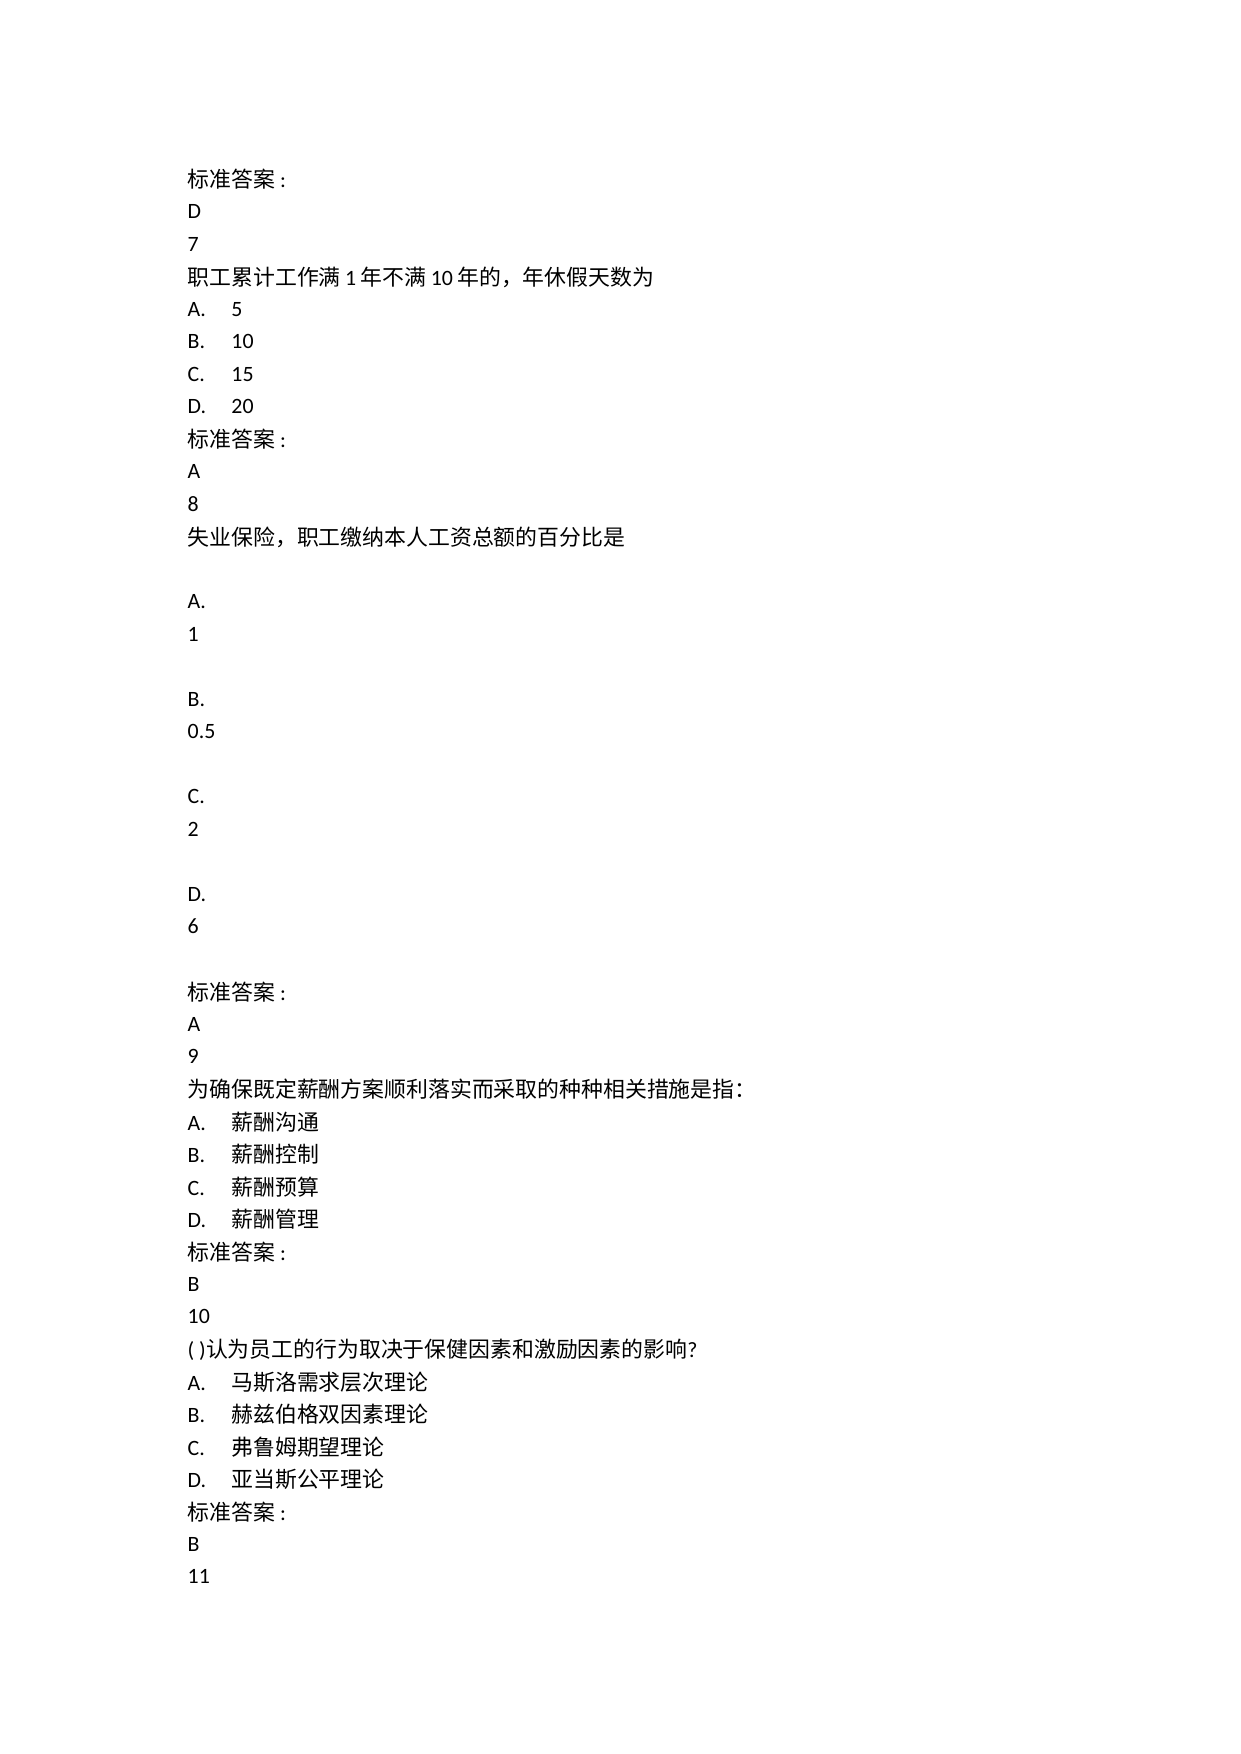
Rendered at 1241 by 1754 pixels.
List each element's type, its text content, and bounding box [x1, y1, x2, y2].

text D. 薪酬管理 [187, 1202, 1053, 1234]
text 标准答案 : [187, 1234, 1053, 1267]
text A. [187, 584, 1053, 617]
text C. [187, 779, 1053, 812]
text 标准答案 : [187, 162, 1053, 194]
text A. 5 [187, 292, 1053, 324]
text 标准答案 : [187, 1494, 1053, 1527]
text A [187, 1007, 1053, 1039]
text 7 [187, 227, 1053, 259]
text 失业保险，职工缴纳本人工资总额的百分比是 [187, 519, 1053, 552]
text 10 [187, 1299, 1053, 1332]
text B. 薪酬控制 [187, 1137, 1053, 1169]
text B. [187, 682, 1053, 714]
text A [187, 454, 1053, 487]
text C. 弗鲁姆期望理论 [187, 1429, 1053, 1462]
text A. 马斯洛需求层次理论 [187, 1364, 1053, 1397]
text C. 薪酬预算 [187, 1169, 1053, 1202]
text ( )认为员工的行为取决于保健因素和激励因素的影响? [187, 1332, 1053, 1364]
text B [187, 1267, 1053, 1299]
text 1 [187, 617, 1053, 649]
text B. 赫兹伯格双因素理论 [187, 1397, 1053, 1429]
text D [187, 194, 1053, 227]
text 为确保既定薪酬方案顺利落实而采取的种种相关措施是指： [187, 1072, 1053, 1104]
text 2 [187, 812, 1053, 844]
text 8 [187, 487, 1053, 519]
text 11 [187, 1559, 1053, 1592]
text D. 20 [187, 389, 1053, 422]
text 6 [187, 909, 1053, 942]
text A. 薪酬沟通 [187, 1104, 1053, 1137]
text B [187, 1527, 1053, 1559]
text D. [187, 877, 1053, 909]
text 标准答案 : [187, 974, 1053, 1007]
text D. 亚当斯公平理论 [187, 1462, 1053, 1494]
text 职工累计工作满1年不满10年的，年休假天数为 [187, 259, 1053, 292]
text 标准答案 : [187, 422, 1053, 454]
text 9 [187, 1039, 1053, 1072]
text C. 15 [187, 357, 1053, 389]
text 0.5 [187, 714, 1053, 747]
text B. 10 [187, 324, 1053, 357]
